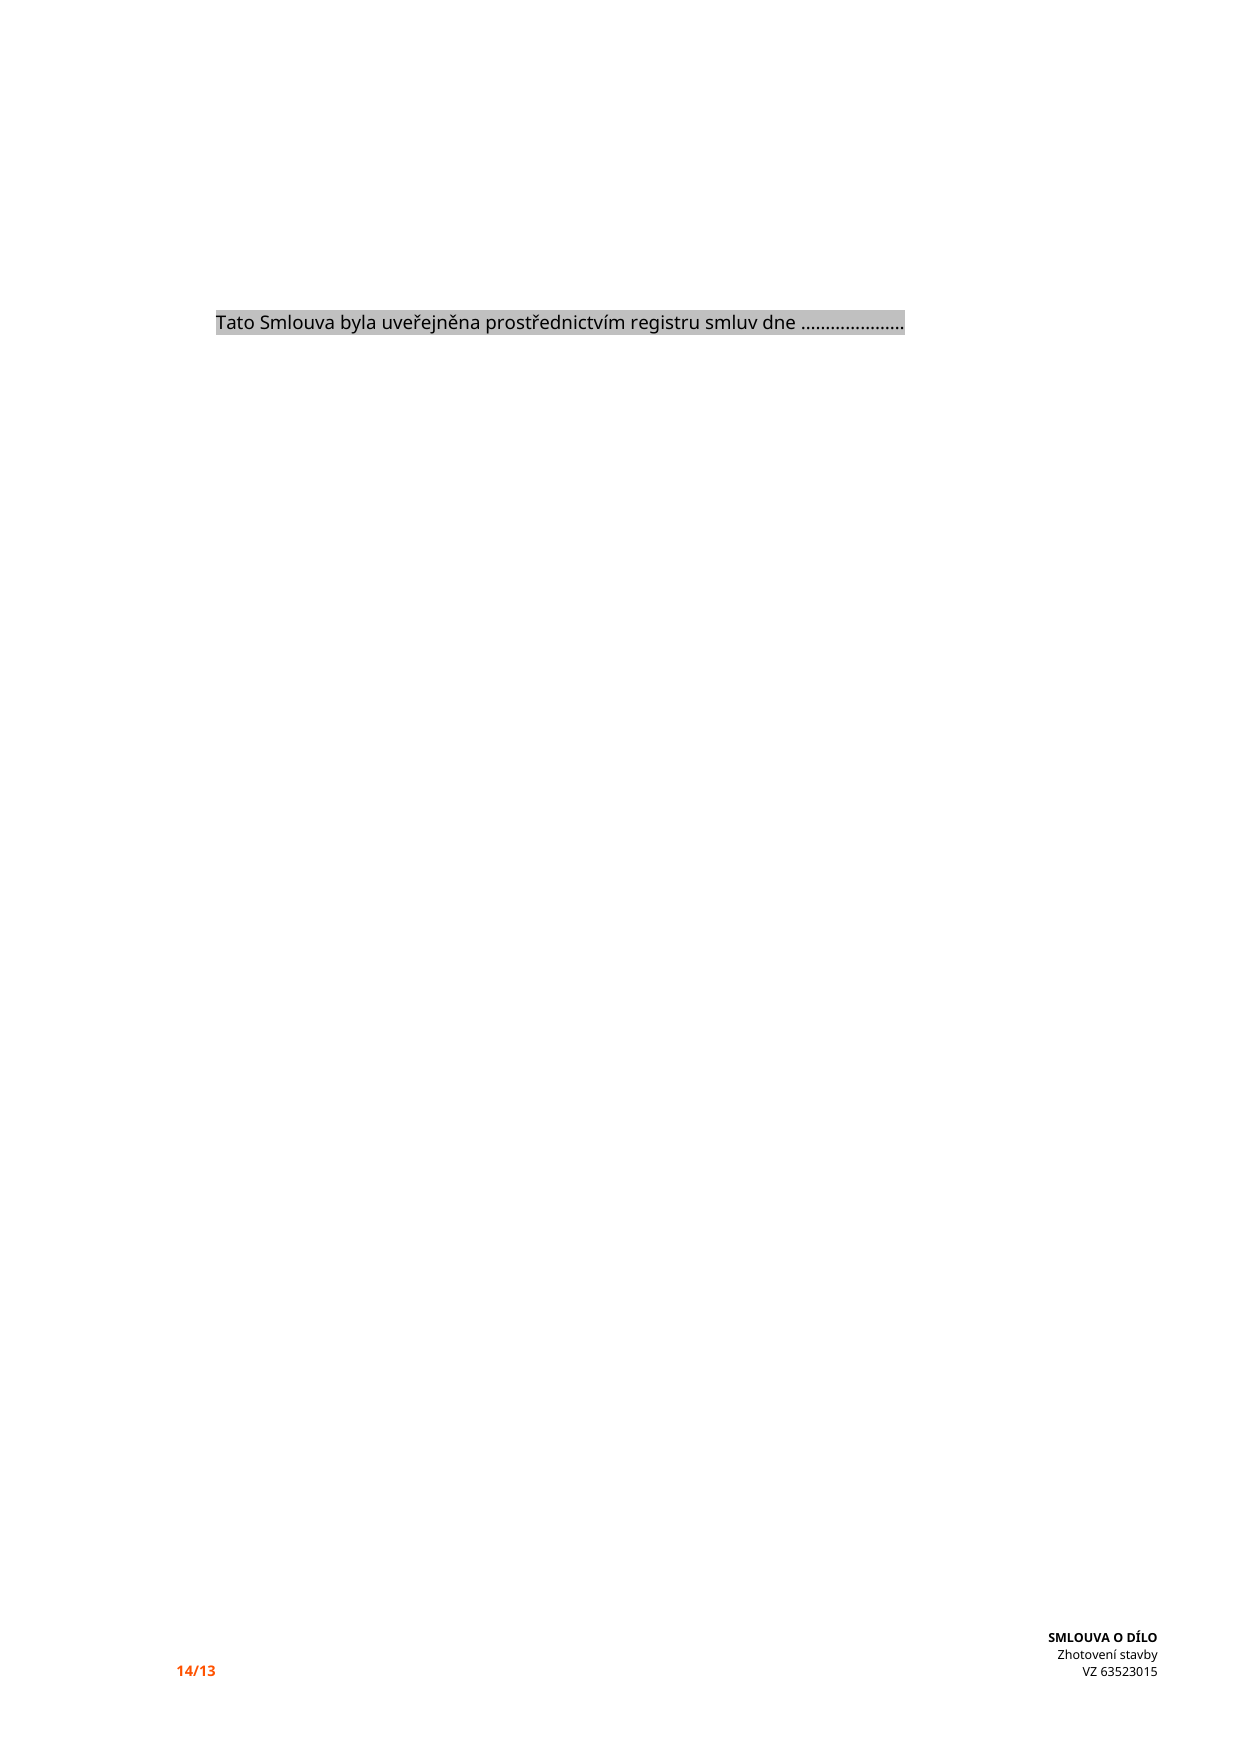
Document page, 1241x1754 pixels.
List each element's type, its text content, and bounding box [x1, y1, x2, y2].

text Tato Smlouva byla uveřejněna prostřednictvím registru smluv dne ………………… [216, 309, 1093, 335]
